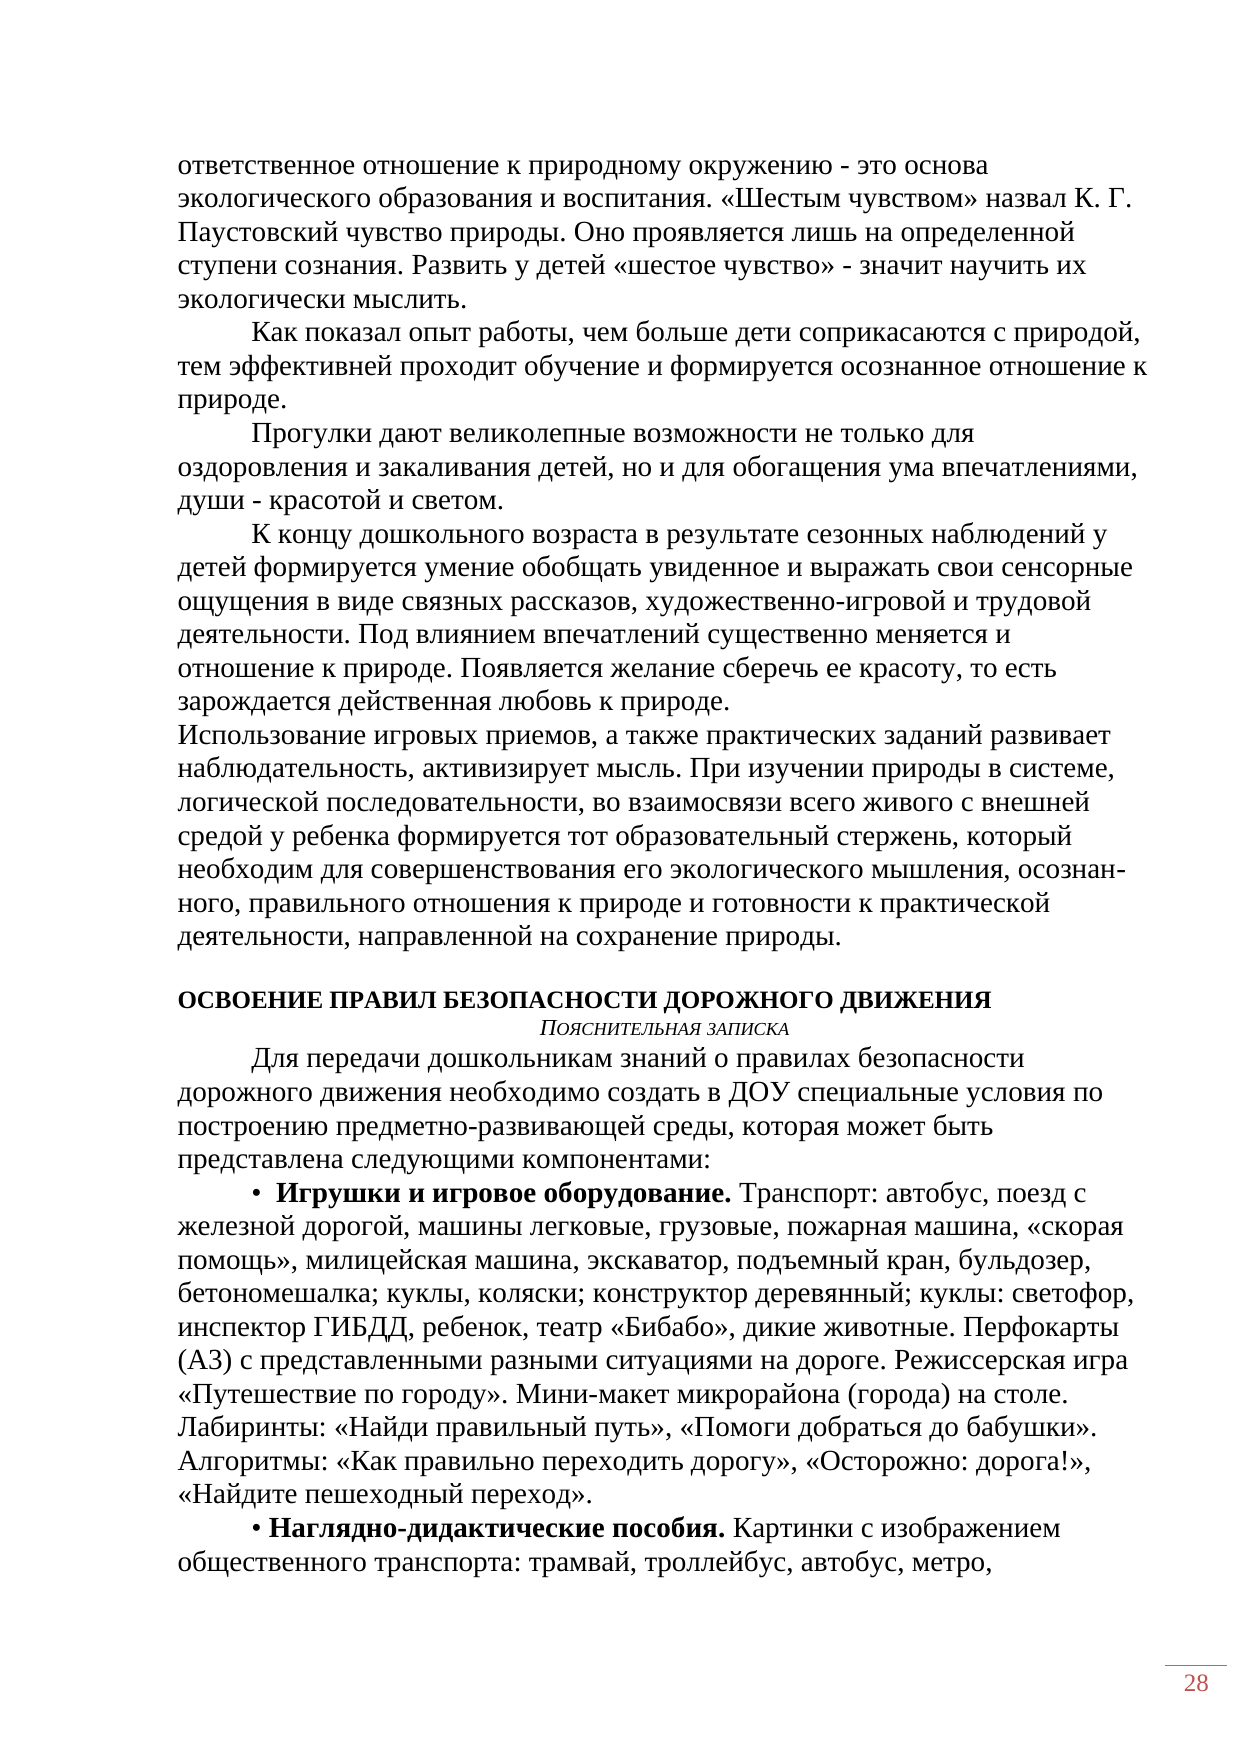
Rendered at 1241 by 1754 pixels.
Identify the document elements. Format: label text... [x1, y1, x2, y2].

text Для передачи дошкольникам знаний о правилах безопасности дорожного движения необходимо создать в ДОУ специальные условия по построению предметно-развивающей среды, которая может быть представлена следующими компонентами: [177, 1041, 1152, 1175]
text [177, 147, 1152, 314]
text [177, 1510, 1152, 1577]
text Как показал опыт работы, чем больше дети соприкасаются с природой, тем эффективней проходит обучение и формируется осознанное отношение к природе. [177, 314, 1152, 415]
text К концу дошкольного возраста в результате сезонных наблюдений у детей формируется умение обобщать увиденное и выражать свои сенсорные ощущения в виде связных рассказов, художественно-игровой и трудовой деятельности. Под влиянием впечатлений существенно меняется и отношение к природе. Появляется желание сберечь ее красоту, то есть зарождается действенная любовь к природе. [177, 516, 1152, 717]
text Прогулки дают великолепные возможности не только для оздоровления и закаливания детей, но и для обогащения ума впечатлениями, души - красотой и светом. [177, 415, 1152, 516]
text Пояснительная записка [177, 1014, 1152, 1041]
text ОСВОЕНИЕ ПРАВИЛ БЕЗОПАСНОСТИ ДОРОЖНОГО ДВИЖЕНИЯ [177, 985, 1152, 1014]
text • Игрушки и игровое оборудование. Транспорт: автобус, поезд с железной дорогой, машины легковые, грузовые, пожарная машина, «скорая помощь», милицейская машина, экскаватор, подъемный кран, бульдозер, бетономешалка; куклы, коляски; конструктор деревянный; куклы: светофор, инспектор ГИБДД, ребенок, театр «Бибабо», дикие животные. Перфокарты (A3) с представленными разными ситуациями на дороге. Режиссерская игра «Путешествие по городу». Мини-макет микрорайона (города) на столе. Лабиринты: «Найди правильный путь», «Помоги добраться до бабушки». Алгоритмы: «Как правильно переходить дорогу», «Осторожно: дорога!», «Найдите пешеходный переход». [177, 1175, 1152, 1510]
text Использование игровых приемов, а также практических заданий развивает наблюдательность, активизирует мысль. При изучении природы в системе, логической последовательности, во взаимосвязи всего живого с внешней средой у ребенка формируется тот образовательный стержень, который необходим для совершенствования его экологического мышления, осознанного, правильного отношения к природе и готовности к практической деятельности, направленной на сохранение природы. [177, 717, 1152, 952]
